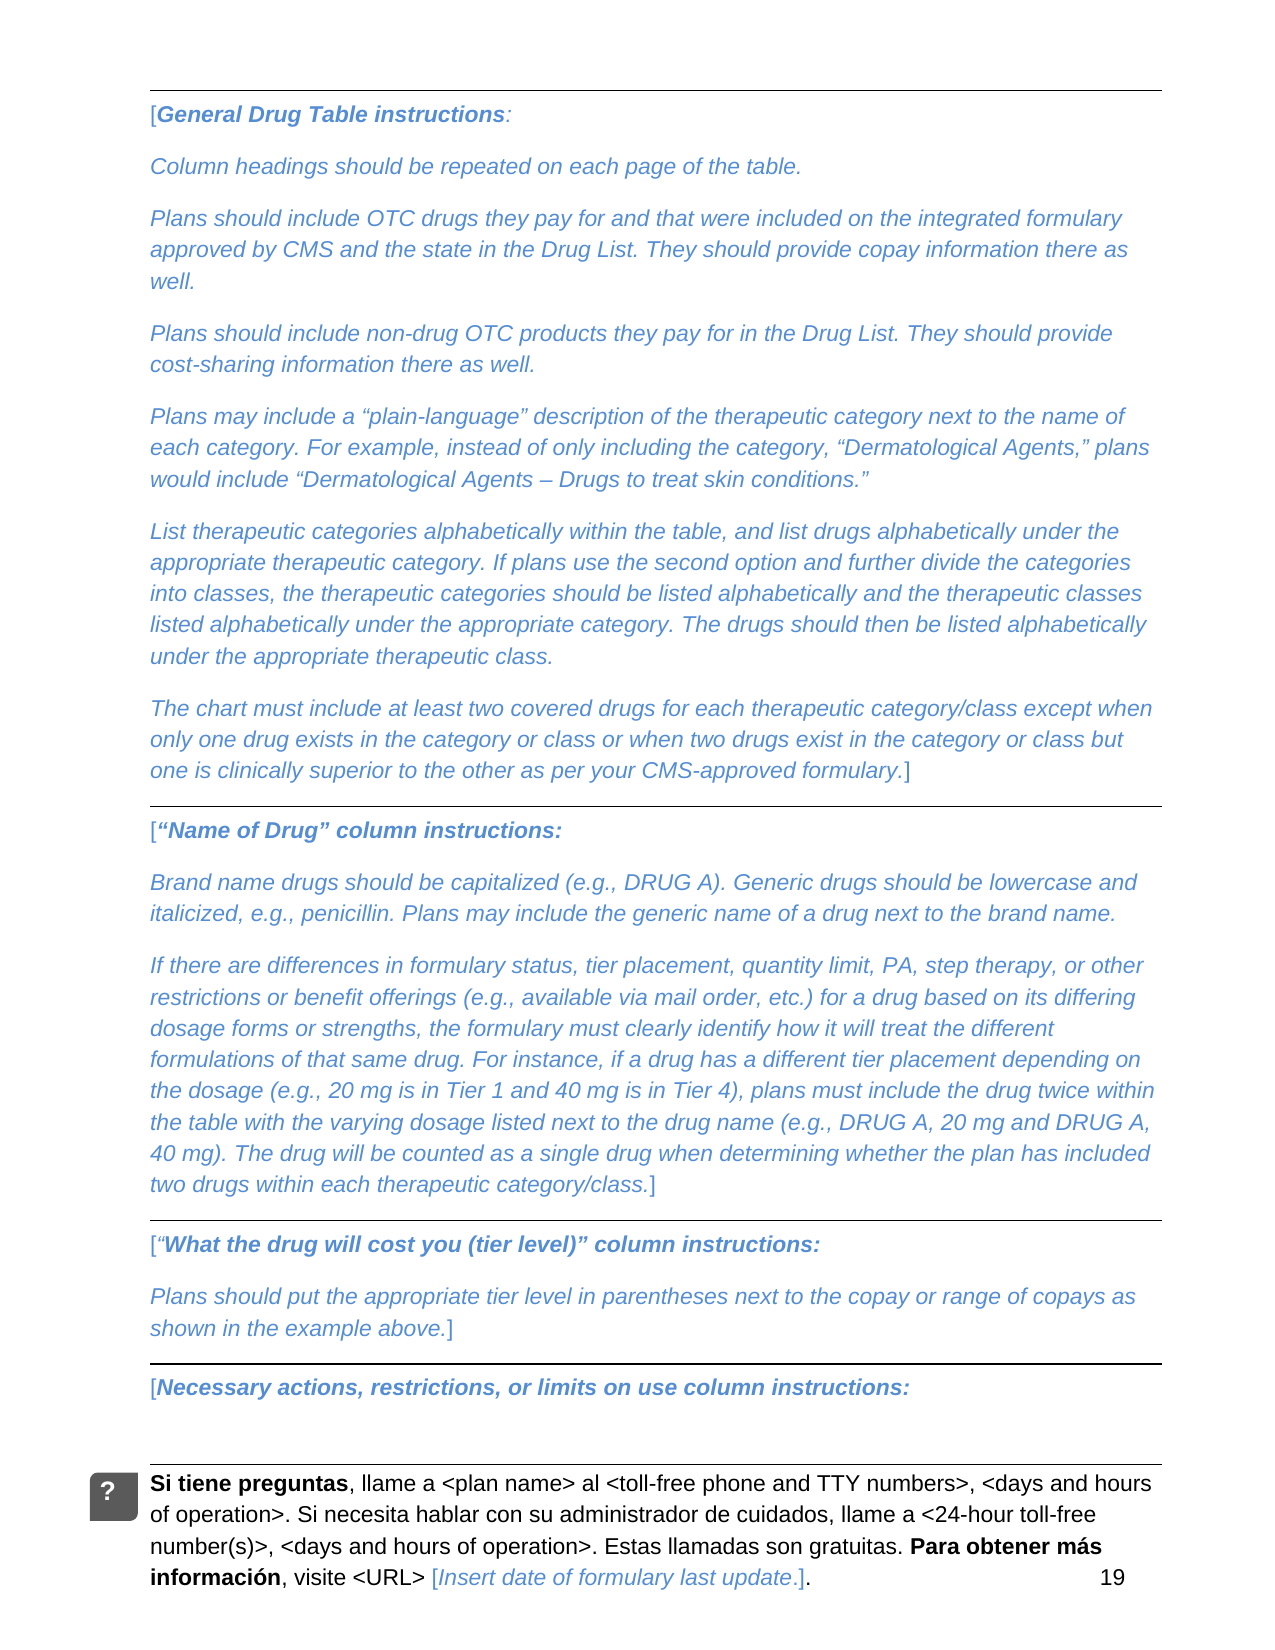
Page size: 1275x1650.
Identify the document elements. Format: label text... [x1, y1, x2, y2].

text [“Name of Drug” column instructions: [150, 807, 1162, 845]
text If there are differences in formulary status, tier placement, quantity limit, PA, step therapy, or other restrictions or benefit offerings (e.g., available via mail order, etc.) for a drug based on its differing dosage forms or strengths, the formulary must clearly identify how it will treat the different formulations of that same drug. For instance, if a drug has a different tier placement depending on the dosage (e.g., 20 mg is in Tier 1 and 40 mg is in Tier 4), plans must include the drug twice within the table with the varying dosage listed next to the drug name (e.g., DRUG A, 20 mg and DRUG A, 40 mg). The drug will be counted as a single drug when determining whether the plan has included two drugs within each therapeutic category/class.] [150, 949, 1162, 1199]
text Plans should put the appropriate tier level in parentheses next to the copay or range of copays as shown in the example above.] [150, 1280, 1162, 1342]
text Plans should include OTC drugs they pay for and that were included on the integrated formulary approved by CMS and the state in the Drug List. They should provide copay information there as well. [150, 202, 1162, 295]
text The chart must include at least two covered drugs for each therapeutic category/class except when only one drug exists in the category or class or when two drugs exist in the category or class but one is clinically superior to the other as per your CMS-approved formulary.] [150, 691, 1162, 785]
text List therapeutic categories alphabetically within the table, and list drugs alphabetically under the appropriate therapeutic category. If plans use the second option and further divide the categories into classes, the therapeutic categories should be listed alphabetically and the therapeutic classes listed alphabetically under the appropriate category. The drugs should then be listed alphabetically under the appropriate therapeutic class. [150, 514, 1162, 670]
text Brand name drugs should be capitalized (e.g., DRUG A). Generic drugs should be lowercase and italicized, e.g., penicillin. Plans may include the generic name of a drug next to the brand name. [150, 866, 1162, 928]
text Plans should include non-drug OTC products they pay for in the Drug List. They should provide cost-sharing information there as well. [150, 316, 1162, 379]
text Column headings should be repeated on each page of the table. [150, 149, 1162, 181]
text [“What the drug will cost you (tier level)” column instructions: [150, 1221, 1162, 1259]
text [General Drug Table instructions: [150, 91, 1162, 129]
text Plans may include a “plain-language” description of the therapeutic category next to the name of each category. For example, instead of only including the category, “Dermatological Agents,” plans would include “Dermatological Agents – Drugs to treat skin conditions.” [150, 399, 1162, 493]
text [Necessary actions, restrictions, or limits on use column instructions: [150, 1365, 1162, 1402]
